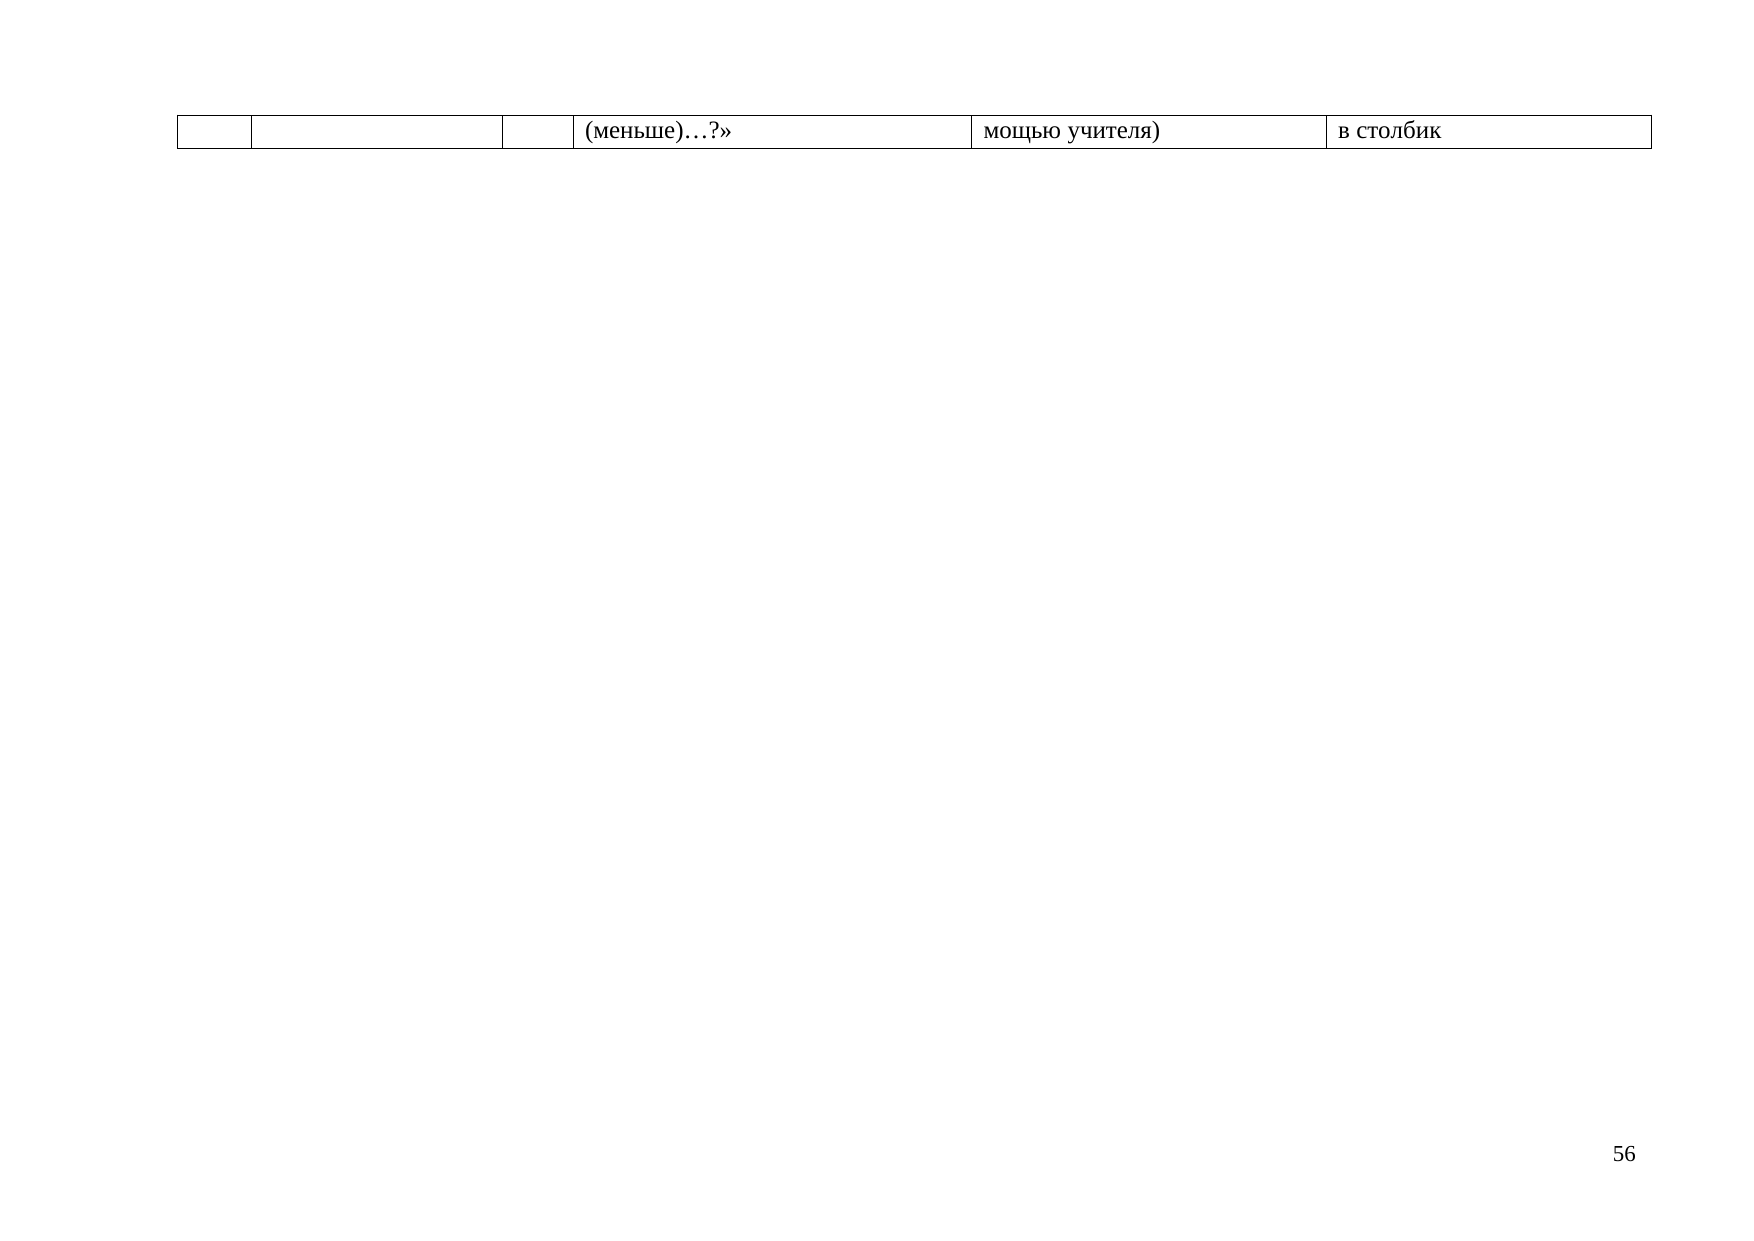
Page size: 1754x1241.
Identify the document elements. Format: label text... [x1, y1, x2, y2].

table_cell 1 [503, 116, 573, 148]
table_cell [1327, 116, 1651, 148]
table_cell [574, 116, 971, 148]
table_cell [252, 116, 502, 148]
table_cell 63 [178, 116, 251, 148]
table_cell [972, 116, 1326, 148]
